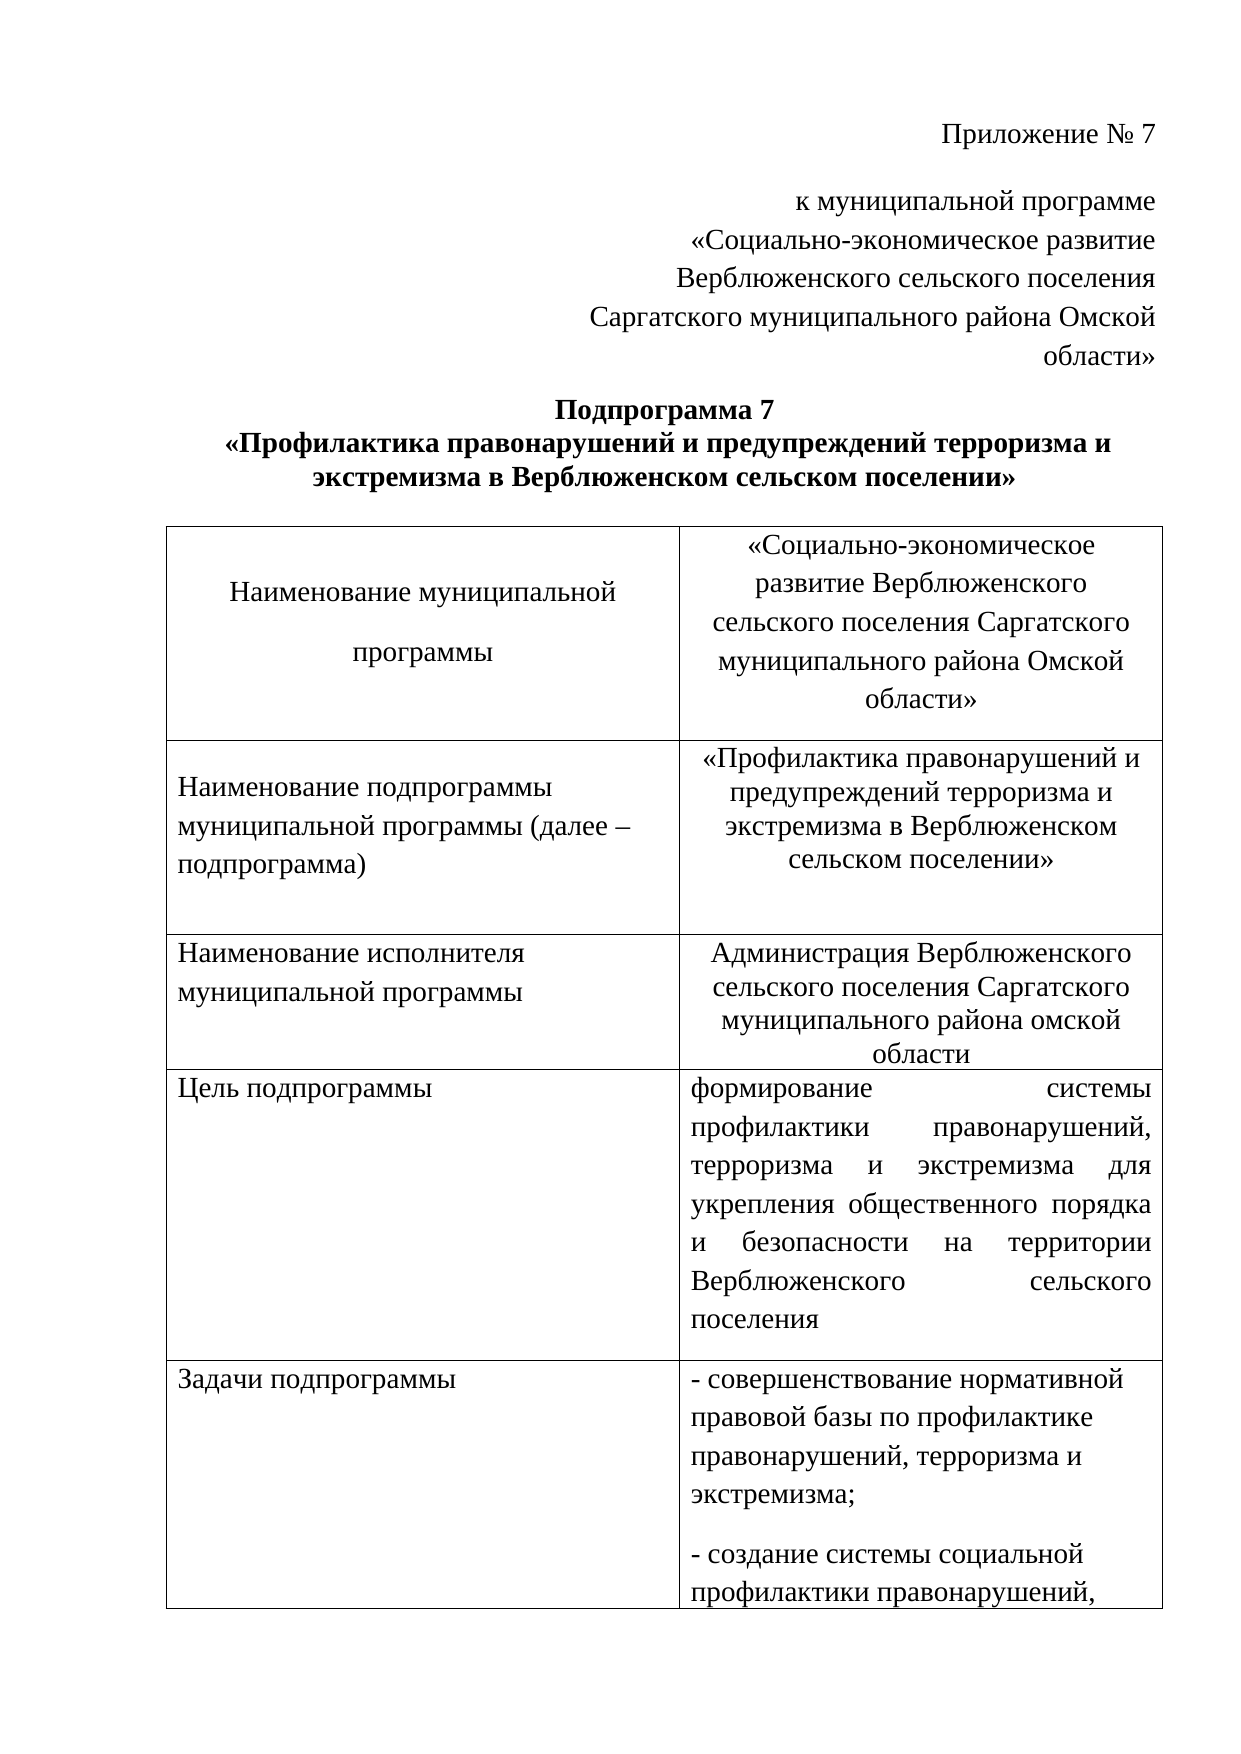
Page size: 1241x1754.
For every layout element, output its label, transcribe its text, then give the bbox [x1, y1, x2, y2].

table_header «Социально-экономическое развитие Верблюженского сельского поселения Саргатского муниципального района Омской области» [680, 527, 1162, 739]
table_cell Наименование исполнителя муниципальной программы [167, 935, 679, 1069]
table_cell «Профилактика правонарушений и предупреждений терроризма и экстремизма в Верблюженском сельском поселении» [680, 741, 1162, 934]
text «Профилактика правонарушений и предупреждений терроризма и экстремизма в Верблюженском сельском поселении» [177, 425, 1152, 492]
table_header Наименование муниципальной программы [167, 527, 679, 739]
table_cell Задачи подпрограммы [167, 1361, 679, 1608]
table_cell Администрация Верблюженского сельского поселения Саргатского муниципального района омской области [680, 935, 1162, 1069]
table_cell формирование системы профилактики правонарушений, терроризма и экстремизма для укрепления общественного порядка и безопасности на территории Верблюженского сельского поселения [680, 1070, 1162, 1360]
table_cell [680, 1361, 1162, 1608]
text Подпрограмма 7 [177, 392, 1152, 425]
table_header Приложение № 7 к муниципальной программе «Социально-экономическое развитие Верблюженского сельского поселения Саргатского муниципального района Омской области» [551, 116, 1167, 375]
table_cell Цель подпрограммы [167, 1070, 679, 1360]
table_cell Наименование подпрограммы муниципальной программы (далее – подпрограмма) [167, 741, 679, 934]
